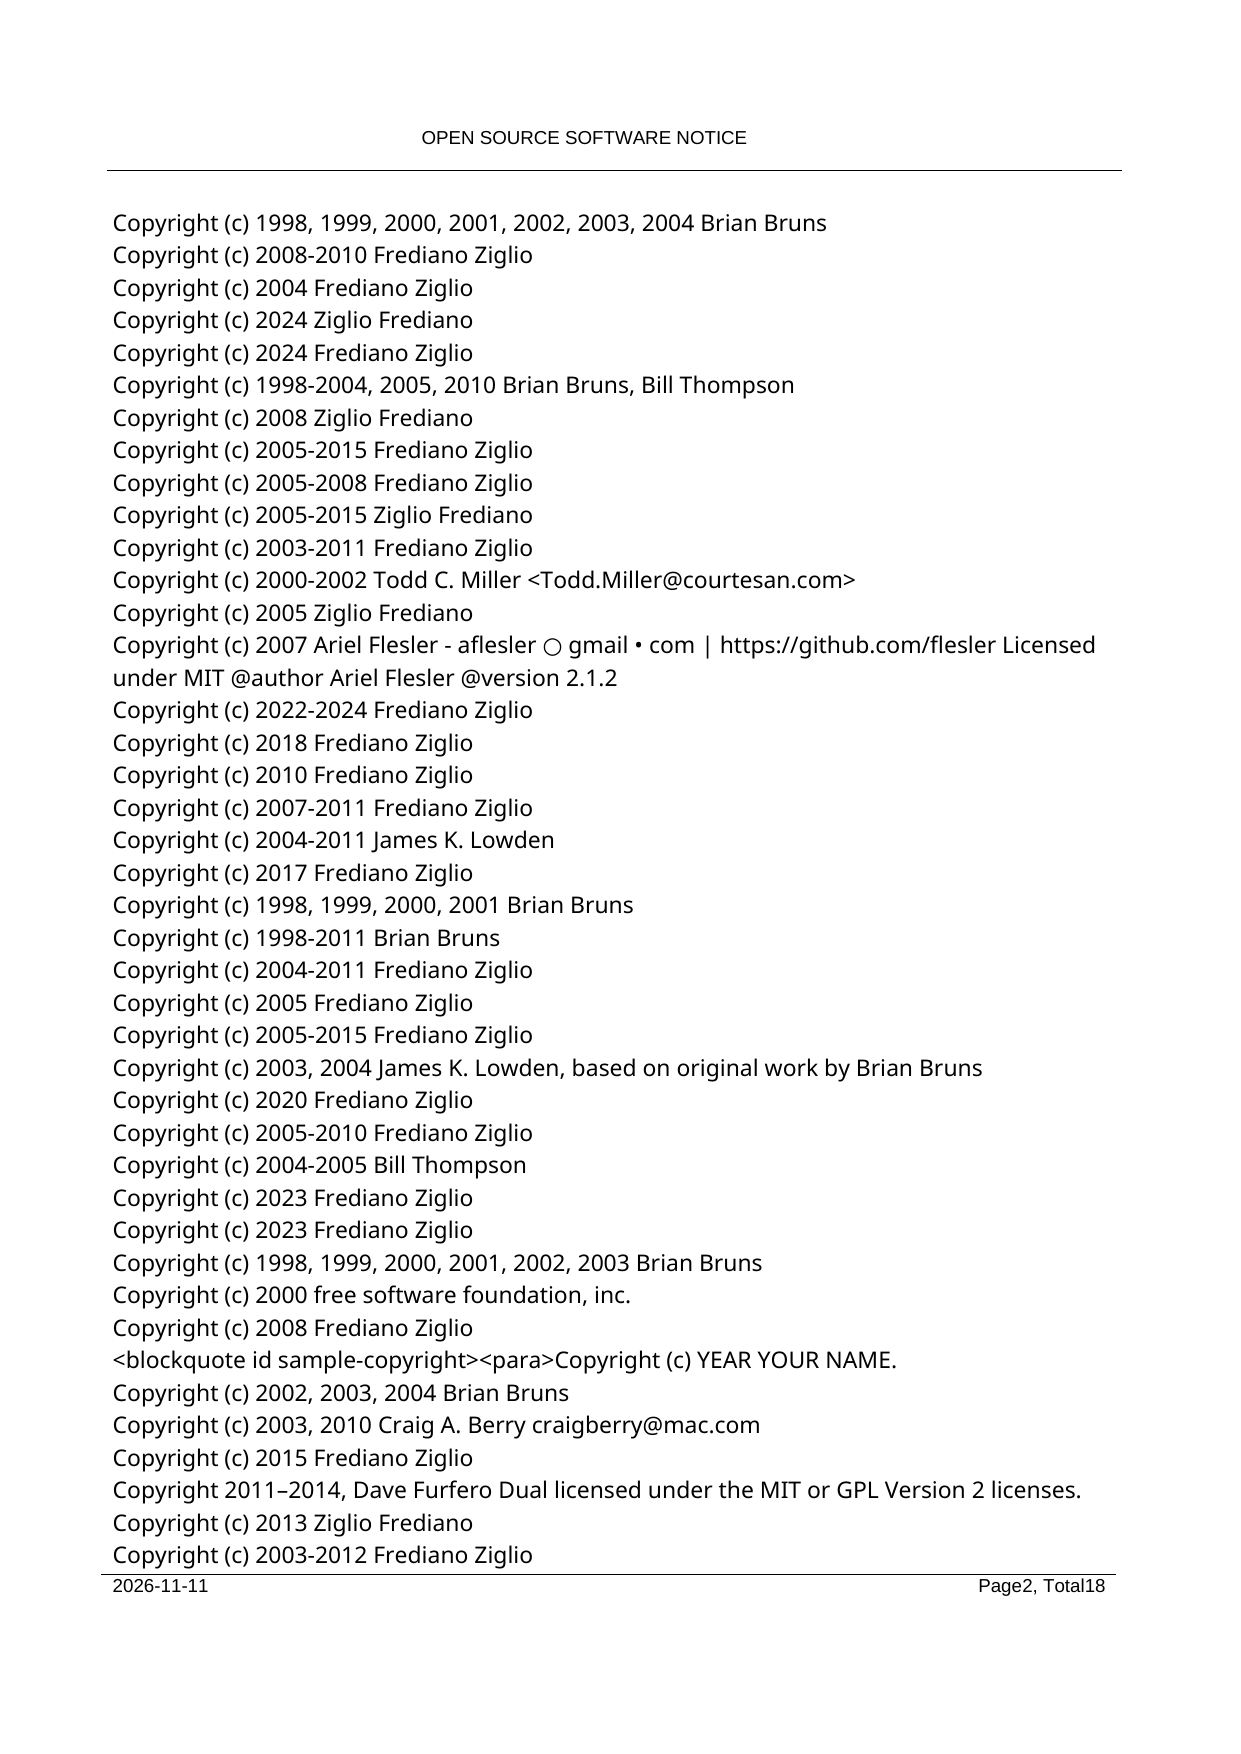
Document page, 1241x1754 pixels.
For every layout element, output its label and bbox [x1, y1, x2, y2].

text [112, 206, 1128, 1571]
